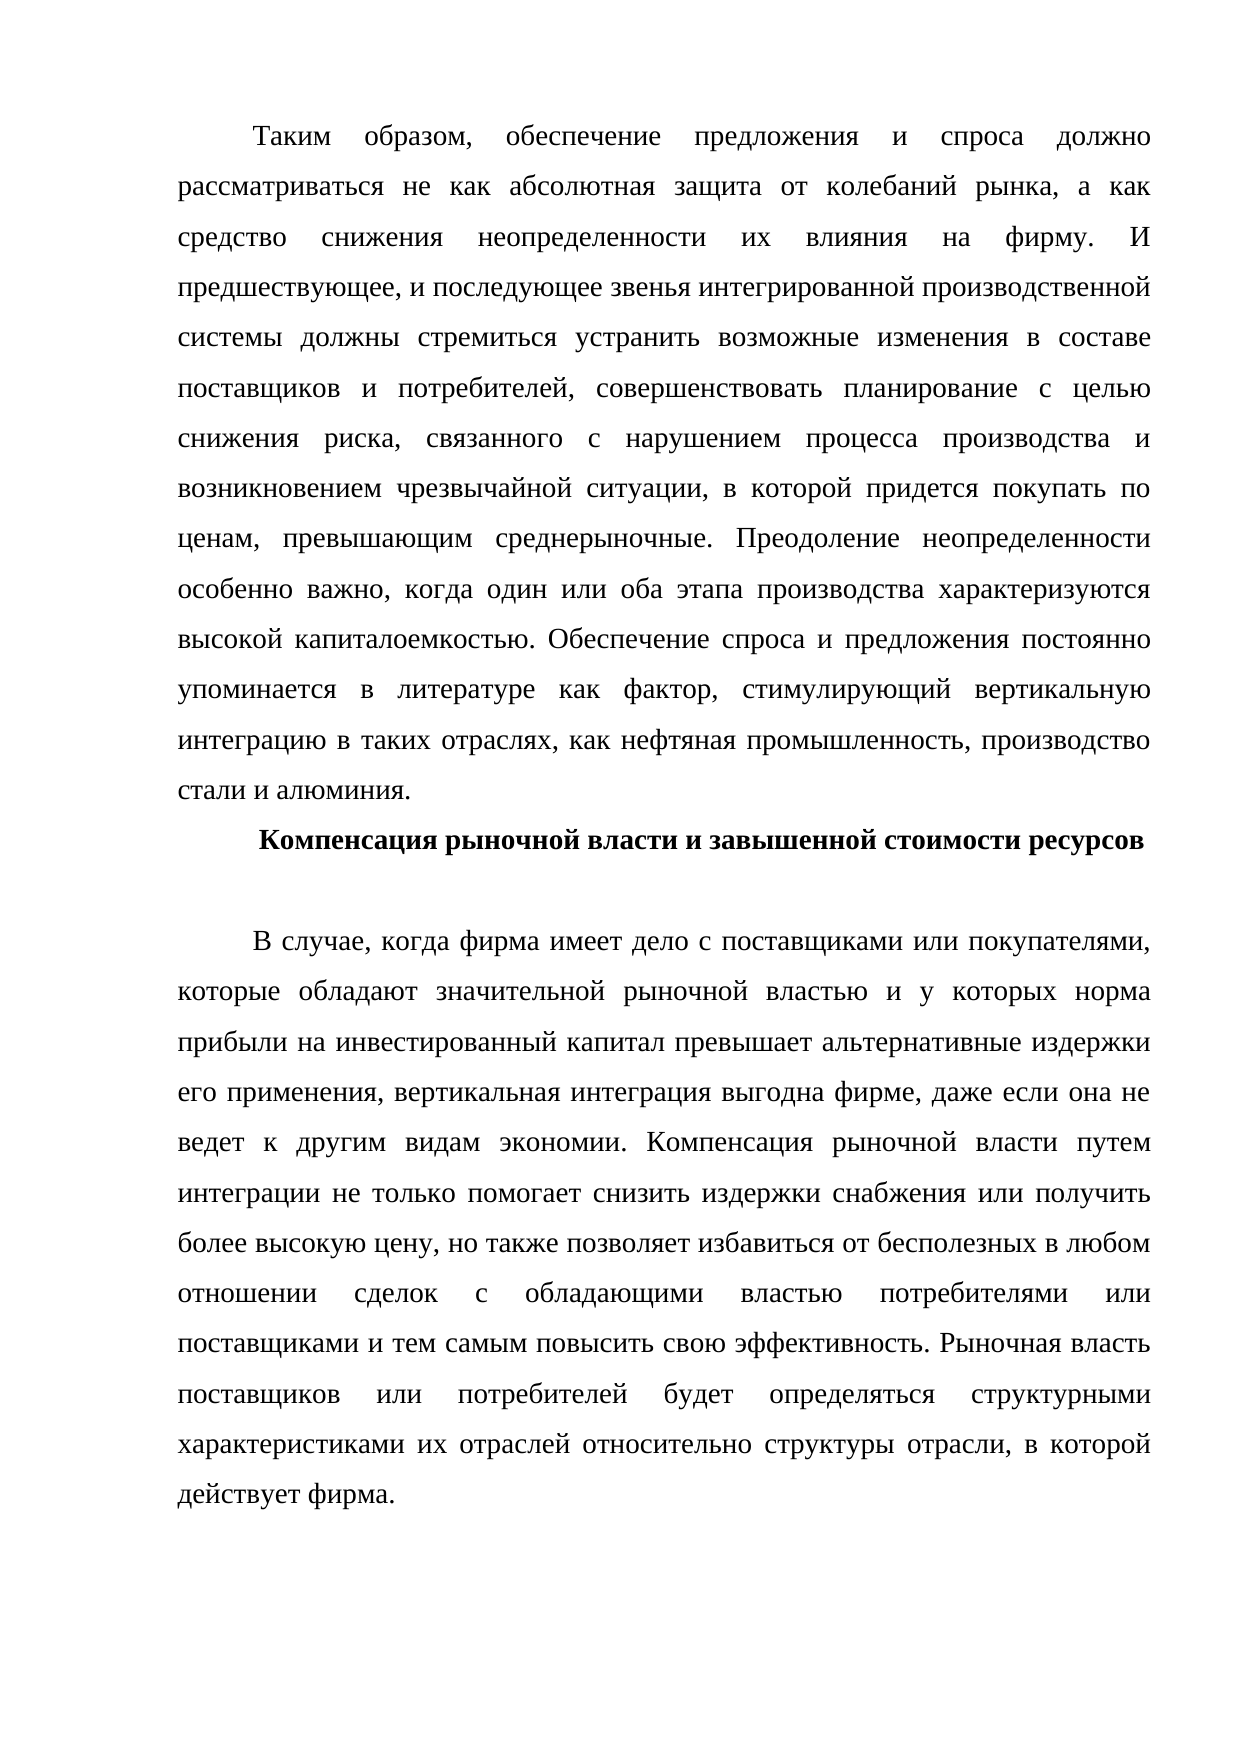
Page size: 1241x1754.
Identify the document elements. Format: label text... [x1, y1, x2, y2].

text В случае, когда фирма имеет дело с поставщиками или покупателями, которые обладают значительной рыночной властью и у которых норма прибыли на инвестированный капитал превышает альтернативные издержки его применения, вертикальная интеграция выгодна фирме, даже если она не ведет к другим видам экономии. Компенсация рыночной власти путем интеграции не только помогает снизить издержки снабжения или получить более высокую цену, но также позволяет избавиться от бесполезных в любом отношении сделок с обладающими властью потребителями или поставщиками и тем самым повысить свою эффективность. Рыночная власть поставщиков или потребителей будет определяться структурными характеристиками их отраслей относительно структуры отрасли, в которой действует фирма. [177, 923, 1152, 1510]
text Компенсация рыночной власти и завышенной стоимости ресурсов [177, 822, 1152, 856]
text Таким образом, обеспечение предложения и спроса должно рассматриваться не как абсолютная защита от колебаний рынка, а как средство снижения неопределенности их влияния на фирму. И предшествующее, и последующее звенья интегрированной производственной системы должны стремиться устранить возможные изменения в составе поставщиков и потребителей, совершенствовать планирование с целью снижения риска, связанного с нарушением процесса производства и возникновением чрезвычайной ситуации, в которой придется покупать по ценам, превышающим среднерыночные. Преодоление неопределенности особенно важно, когда один или оба этапа производства характеризуются высокой капиталоемкостью. Обеспечение спроса и предложения постоянно упоминается в литературе как фактор, стимулирующий вертикальную интеграцию в таких отраслях, как нефтяная промышленность, производство стали и алюминия. [177, 118, 1152, 806]
